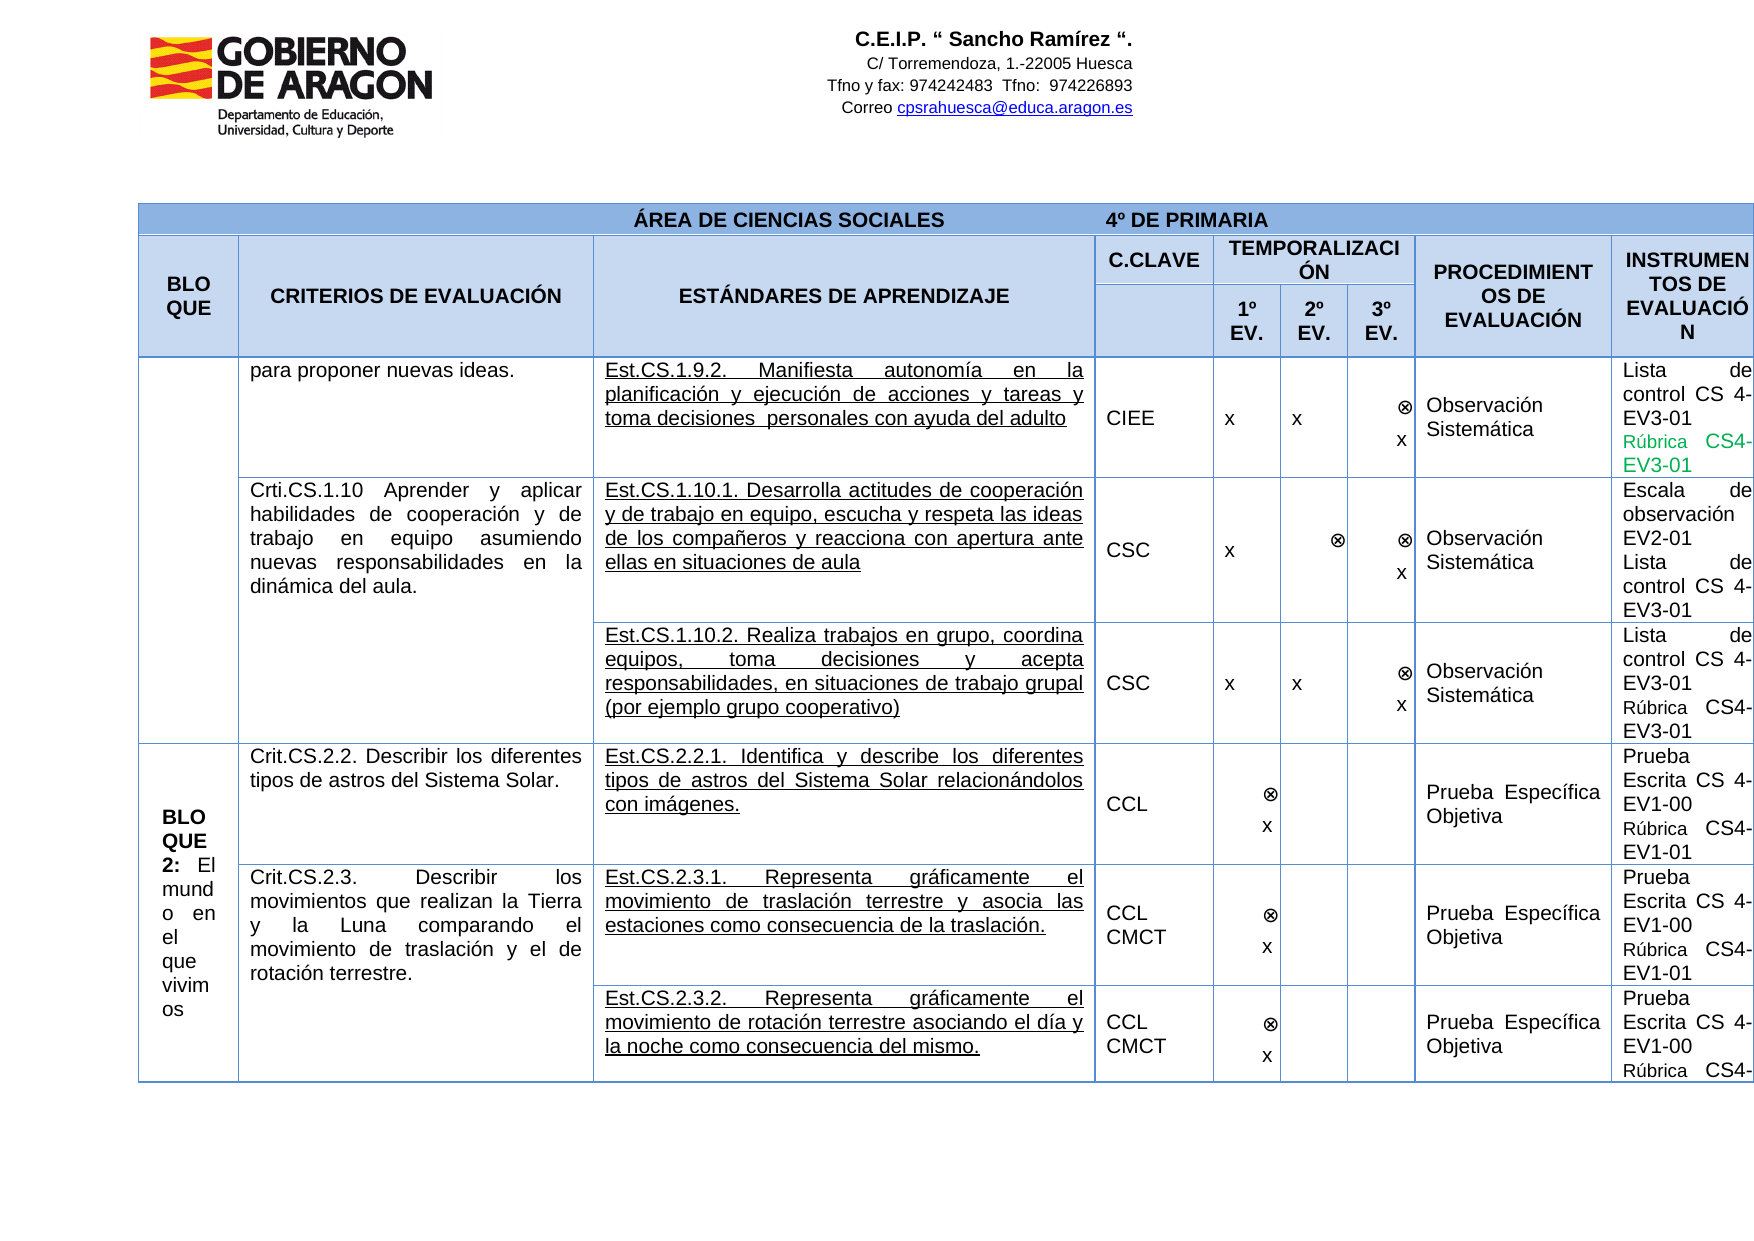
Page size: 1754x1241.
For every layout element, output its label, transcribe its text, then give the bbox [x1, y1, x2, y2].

table_cell CSC [1096, 623, 1213, 743]
table_cell Observación Sistemática [1416, 623, 1611, 743]
table_cell Observación Sistemática [1416, 478, 1611, 622]
table_cell Prueba Escrita CS 4-EV1-00 Rúbrica CS4-EV1-01 [1612, 986, 1753, 1081]
table_cell x [1214, 358, 1280, 477]
table_cell Est.CS.2.3.2. Representa gráficamente el movimiento de rotación terrestre asociando el día y la noche como consecuencia del mismo. [594, 986, 1094, 1081]
table_cell [1348, 744, 1414, 864]
table_cell Est.CS.1.10.1. Desarrolla actitudes de cooperación y de trabajo en equipo, escucha y respeta las ideas de los compañeros y reacciona con apertura ante ellas en situaciones de aula [594, 478, 1094, 622]
table_cell C.CLAVE [1096, 236, 1213, 283]
table_cell Escala de observación EV2-01 Lista de control CS 4-EV3-01 [1612, 478, 1753, 622]
table_cell Prueba Escrita CS 4-EV1-00 Rúbrica CS4-EV1-01 [1612, 865, 1753, 984]
table_cell BLOQUE [139, 236, 238, 356]
table_cell CIEE [1096, 358, 1213, 477]
table_cell Prueba Específica Objetiva [1416, 744, 1611, 864]
table_cell Observación Sistemática [1416, 358, 1611, 477]
table_cell x [1214, 986, 1280, 1081]
table_cell [1281, 865, 1347, 984]
table_cell Est.CS.2.3.1. Representa gráficamente el movimiento de traslación terrestre y asocia las estaciones como consecuencia de la traslación. [594, 865, 1094, 984]
table_cell Est.CS.1.9.2. Manifiesta autonomía en la planificación y ejecución de acciones y tareas y toma decisiones personales con ayuda del adulto [594, 358, 1094, 477]
table_cell Est.CS.2.2.1. Identifica y describe los diferentes tipos de astros del Sistema Solar relacionándolos con imágenes. [594, 744, 1094, 864]
table_cell CCL CMCT [1096, 986, 1213, 1081]
table_cell Crti.CS.1.10 Aprender y aplicar habilidades de cooperación y de trabajo en equipo asumiendo nuevas responsabilidades en la dinámica del aula. [239, 478, 593, 743]
table_cell TEMPORALIZACIÓN [1214, 236, 1414, 283]
table_cell x [1348, 358, 1414, 477]
table_cell BLOQUE 2: El mundo en el que vivimos [139, 744, 238, 1081]
table_cell x [1214, 744, 1280, 864]
table_cell 1º EV. [1214, 285, 1280, 356]
table_cell [1281, 744, 1347, 864]
table_cell 2º EV. [1281, 285, 1347, 356]
table_cell Crit.CS.2.3. Describir los movimientos que realizan la Tierra y la Luna comparando el movimiento de traslación y el de rotación terrestre. [239, 865, 593, 1081]
table_cell [1348, 986, 1414, 1081]
table_cell x [1348, 623, 1414, 743]
picture [139, 26, 441, 143]
table_cell [1281, 478, 1347, 622]
table_cell Lista de control CS 4-EV3-01 Rúbrica CS4-EV3-01 [1612, 623, 1753, 743]
table_cell x [1214, 865, 1280, 984]
table_cell Est.CS.1.10.2. Realiza trabajos en grupo, coordina equipos, toma decisiones y acepta responsabilidades, en situaciones de trabajo grupal (por ejemplo grupo cooperativo) [594, 623, 1094, 743]
table_cell Prueba Escrita CS 4-EV1-00 Rúbrica CS4-EV1-01 [1612, 744, 1753, 864]
table_cell x [1281, 623, 1347, 743]
table_cell CSC [1096, 478, 1213, 622]
table_cell [1096, 285, 1213, 356]
table_cell 3º EV. [1348, 285, 1414, 356]
table_cell Crit.CS.2.2. Describir los diferentes tipos de astros del Sistema Solar. [239, 744, 593, 864]
table_cell [1348, 865, 1414, 984]
table_cell PROCEDIMIENTOS DE EVALUACIÓN [1416, 236, 1611, 356]
table_cell CCL CMCT [1096, 865, 1213, 984]
table_cell ESTÁNDARES DE APRENDIZAJE [594, 236, 1094, 356]
table_cell INSTRUMENTOS DE EVALUACIÓN [1612, 236, 1753, 356]
table_cell x [1348, 478, 1414, 622]
table_cell CCL [1096, 744, 1213, 864]
table_cell Prueba Específica Objetiva [1416, 865, 1611, 984]
table_cell CRITERIOS DE EVALUACIÓN [239, 236, 593, 356]
table_cell x [1214, 623, 1280, 743]
table_cell Prueba Específica Objetiva [1416, 986, 1611, 1081]
table_cell x [1281, 358, 1347, 477]
table_cell [1281, 986, 1347, 1081]
table_cell Lista de control CS 4-EV3-01 Rúbrica CS4-EV3-01 [1612, 358, 1753, 477]
table_header ÁREA DE CIENCIAS SOCIALES 4º DE PRIMARIA [139, 204, 1753, 234]
table_cell x [1214, 478, 1280, 622]
